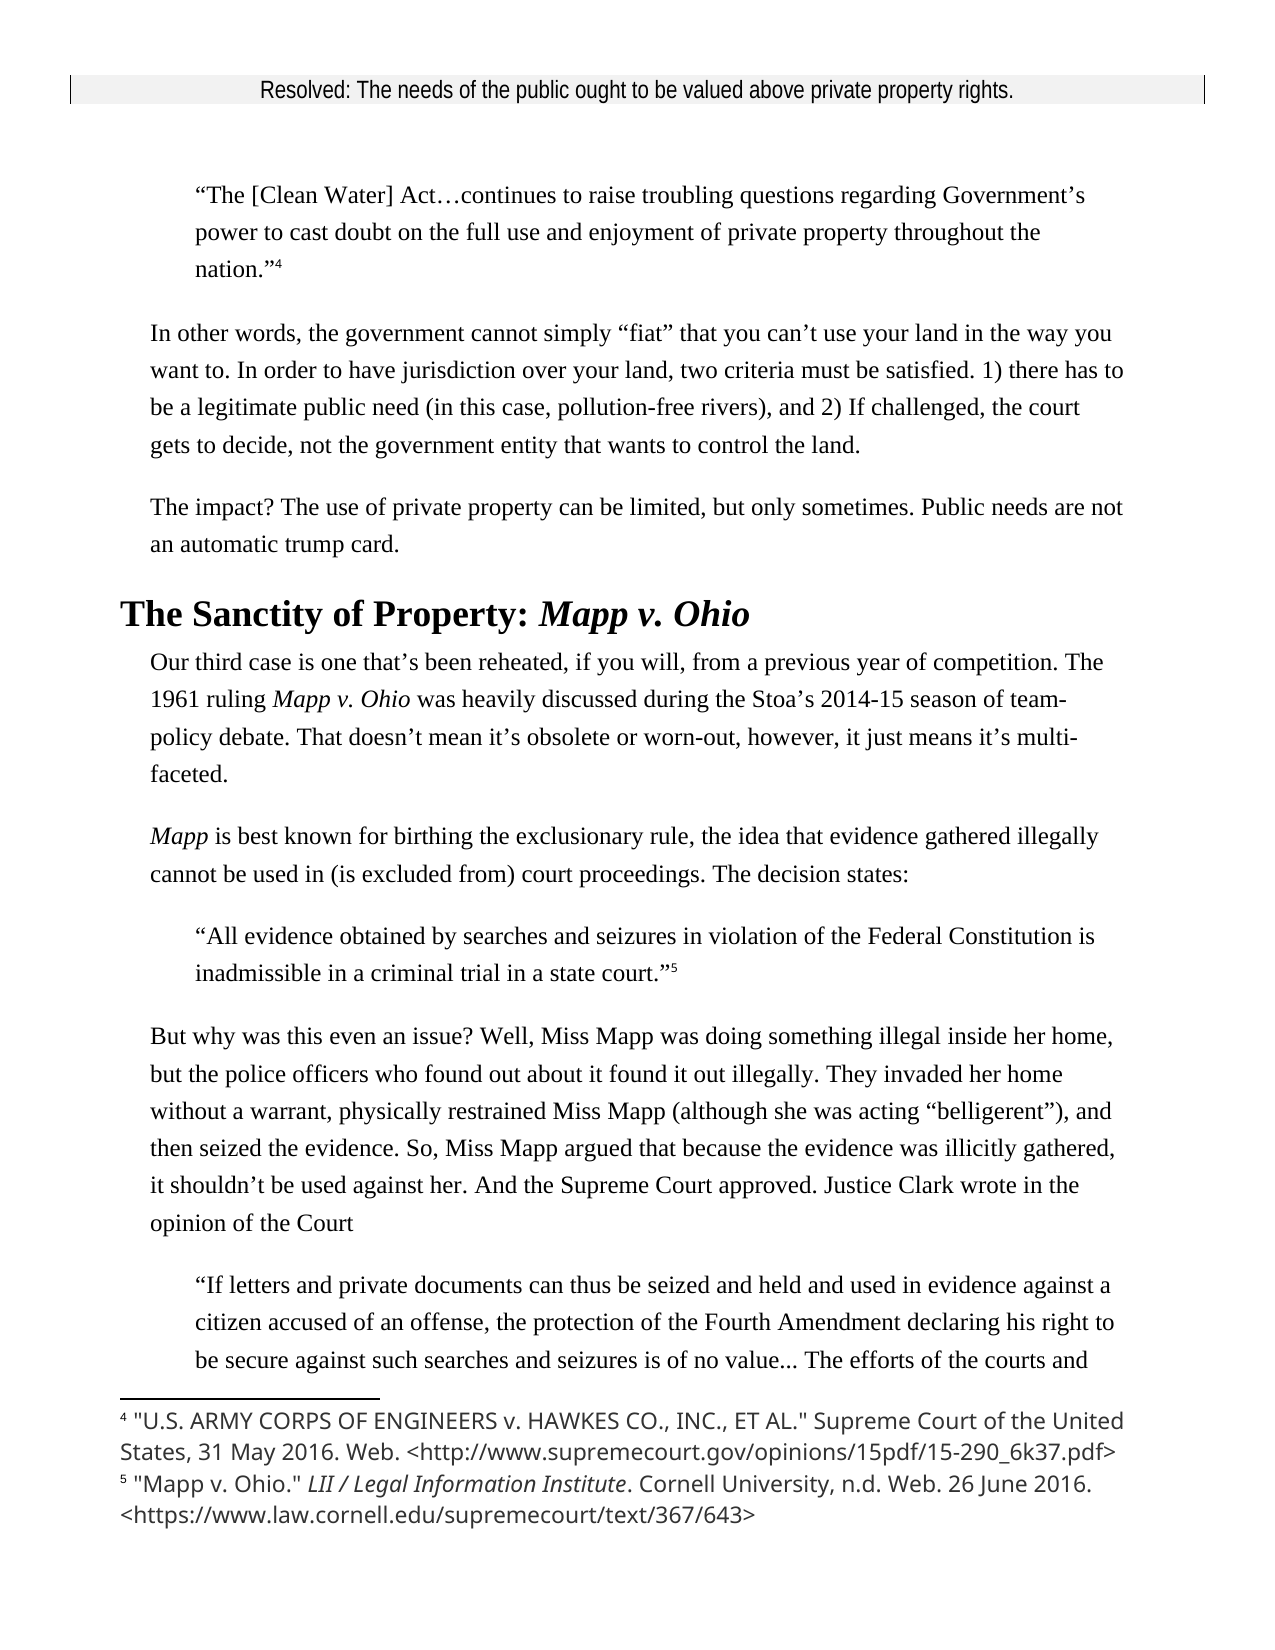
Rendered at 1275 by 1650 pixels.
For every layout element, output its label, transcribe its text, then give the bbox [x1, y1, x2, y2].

text Our third case is one that’s been reheated, if you will, from a previous year of competition. The 1961 ruling Mapp v. Ohio was heavily discussed during the Stoa’s 2014-15 season of team-policy debate. That doesn’t mean it’s obsolete or worn-out, however, it just means it’s multi-faceted. [150, 647, 1125, 788]
text “The [Clean Water] Act…continues to raise troubling questions regarding Government’s power to cast doubt on the full use and enjoyment of private property throughout the nation.” [195, 180, 1125, 284]
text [195, 1270, 1125, 1373]
text Mapp is best known for birthing the exclusionary rule, the idea that evidence gathered illegally cannot be used in (is excluded from) court proceedings. The decision states: [150, 821, 1125, 887]
text But why was this even an issue? Well, Miss Mapp was doing something illegal inside her home, but the police officers who found out about it found it out illegally. They invaded her home without a warrant, physically restrained Miss Mapp (although she was acting “belligerent”), and then seized the evidence. So, Miss Mapp argued that because the evidence was illicitly gathered, it shouldn’t be used against her. And the Supreme Court approved. Justice Clark wrote in the opinion of the Court [150, 1021, 1125, 1237]
text “All evidence obtained by searches and seizures in violation of the Federal Constitution is inadmissible in a criminal trial in a state court.” [195, 921, 1125, 988]
text In other words, the government cannot simply “fiat” that you can’t use your land in the way you want to. In order to have jurisdiction over your land, two criteria must be satisfied. 1) there has to be a legitimate public need (in this case, pollution-free rivers), and 2) If challenged, the court gets to decide, not the government entity that wants to control the land. [150, 318, 1125, 458]
text The Sanctity of Property: Mapp v. Ohio [120, 592, 1155, 635]
text The impact? The use of private property can be limited, but only sometimes. Public needs are not an automatic trump card. [150, 492, 1125, 558]
